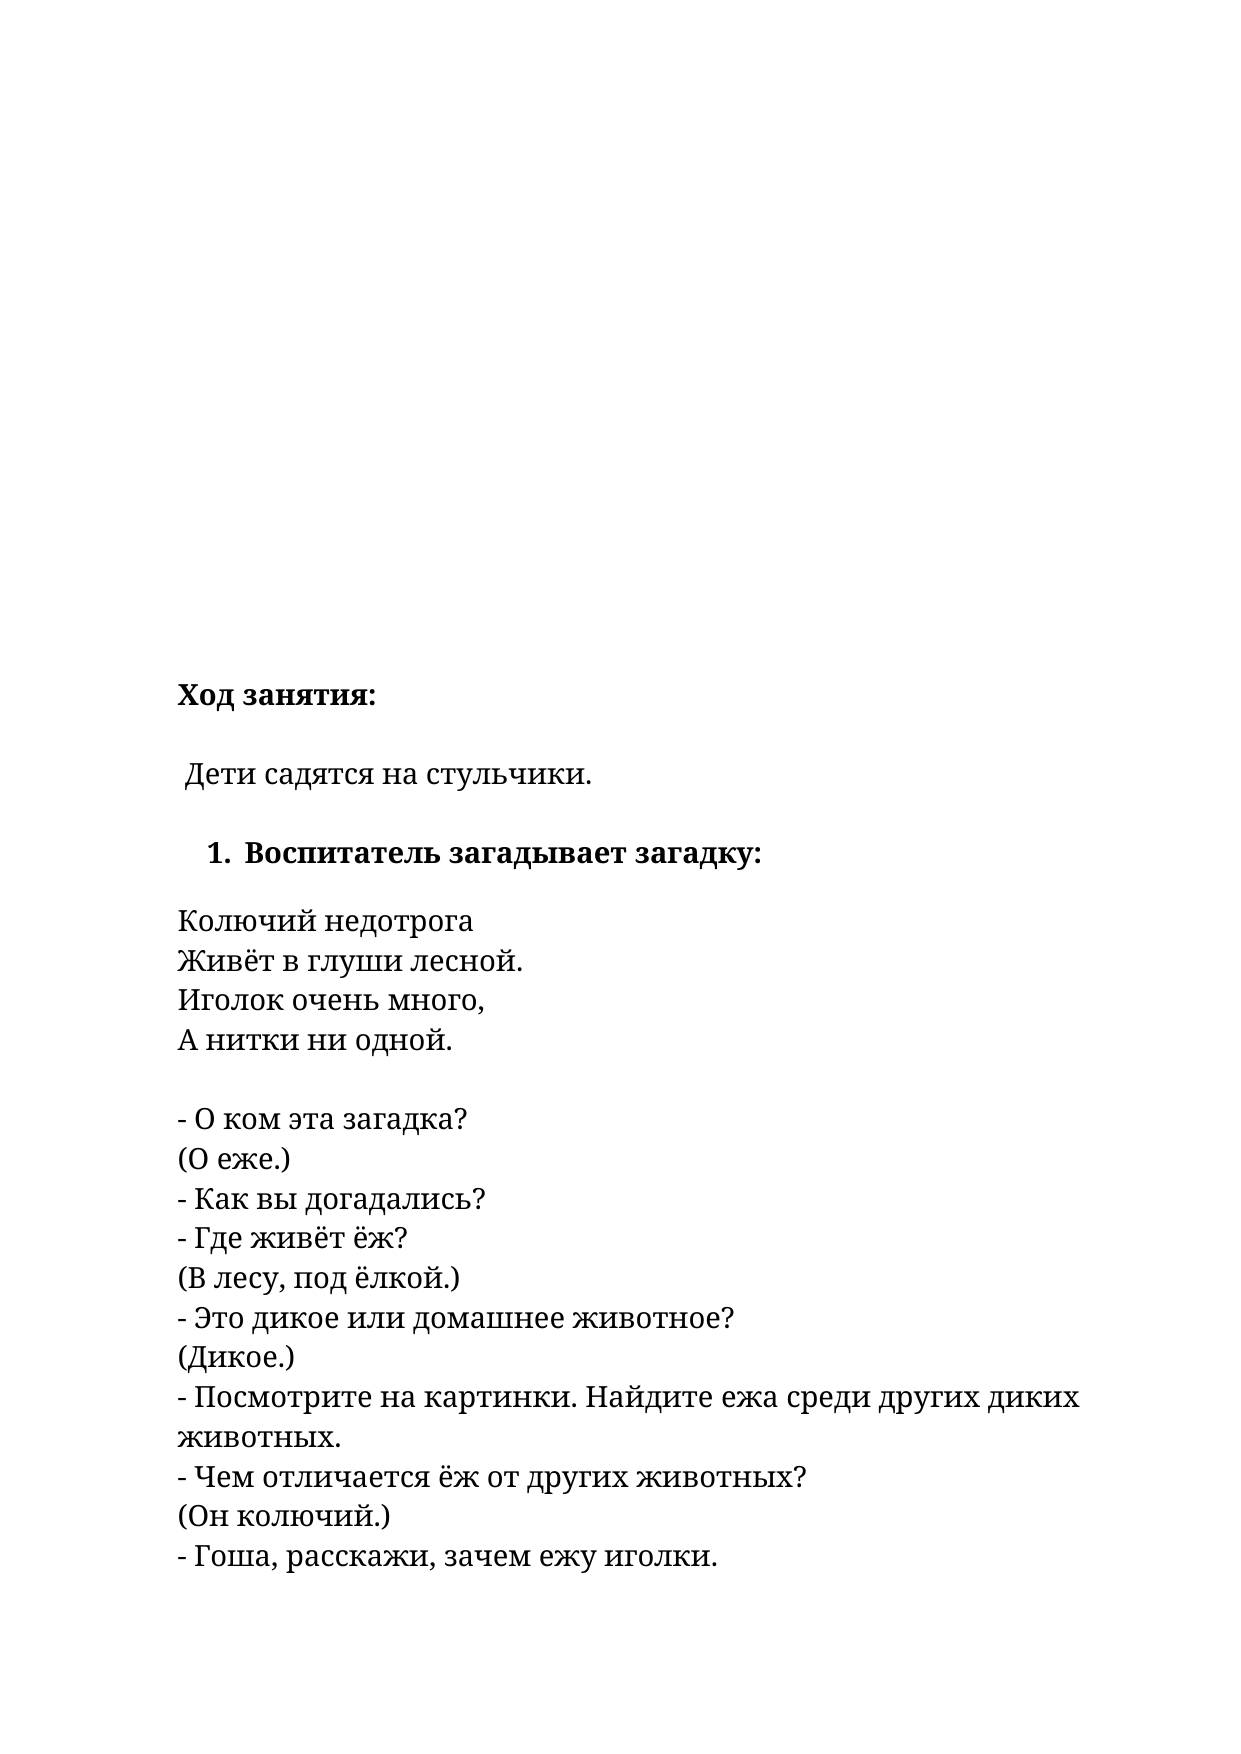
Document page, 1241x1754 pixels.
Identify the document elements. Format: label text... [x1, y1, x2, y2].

list Воспитатель загадывает загадку: [207, 832, 1152, 872]
text Колючий недотрога [177, 900, 1152, 940]
text - Где живёт ёж? [177, 1218, 1152, 1257]
text - Как вы догадались? [177, 1178, 1152, 1218]
text - Гоша, расскажи, зачем ежу иголки. [177, 1535, 1152, 1575]
text (В лесу, под ёлкой.) [177, 1257, 1152, 1297]
text - Чем отличается ёж от других животных? [177, 1456, 1152, 1496]
text (Он колючий.) [177, 1496, 1152, 1535]
text - Это дикое или домашнее животное? [177, 1297, 1152, 1337]
text - Посмотрите на картинки. Найдите ежа среди других диких животных. [177, 1376, 1152, 1456]
text - О ком эта загадка? [177, 1099, 1152, 1138]
text Дети садятся на стульчики. [177, 753, 1152, 793]
text (О еже.) [177, 1138, 1152, 1178]
text Ход занятия: [177, 674, 1152, 713]
text Иголок очень много, [177, 979, 1152, 1019]
text (Дикое.) [177, 1337, 1152, 1376]
text А нитки ни одной. [177, 1019, 1152, 1059]
text Живёт в глуши лесной. [177, 940, 1152, 979]
